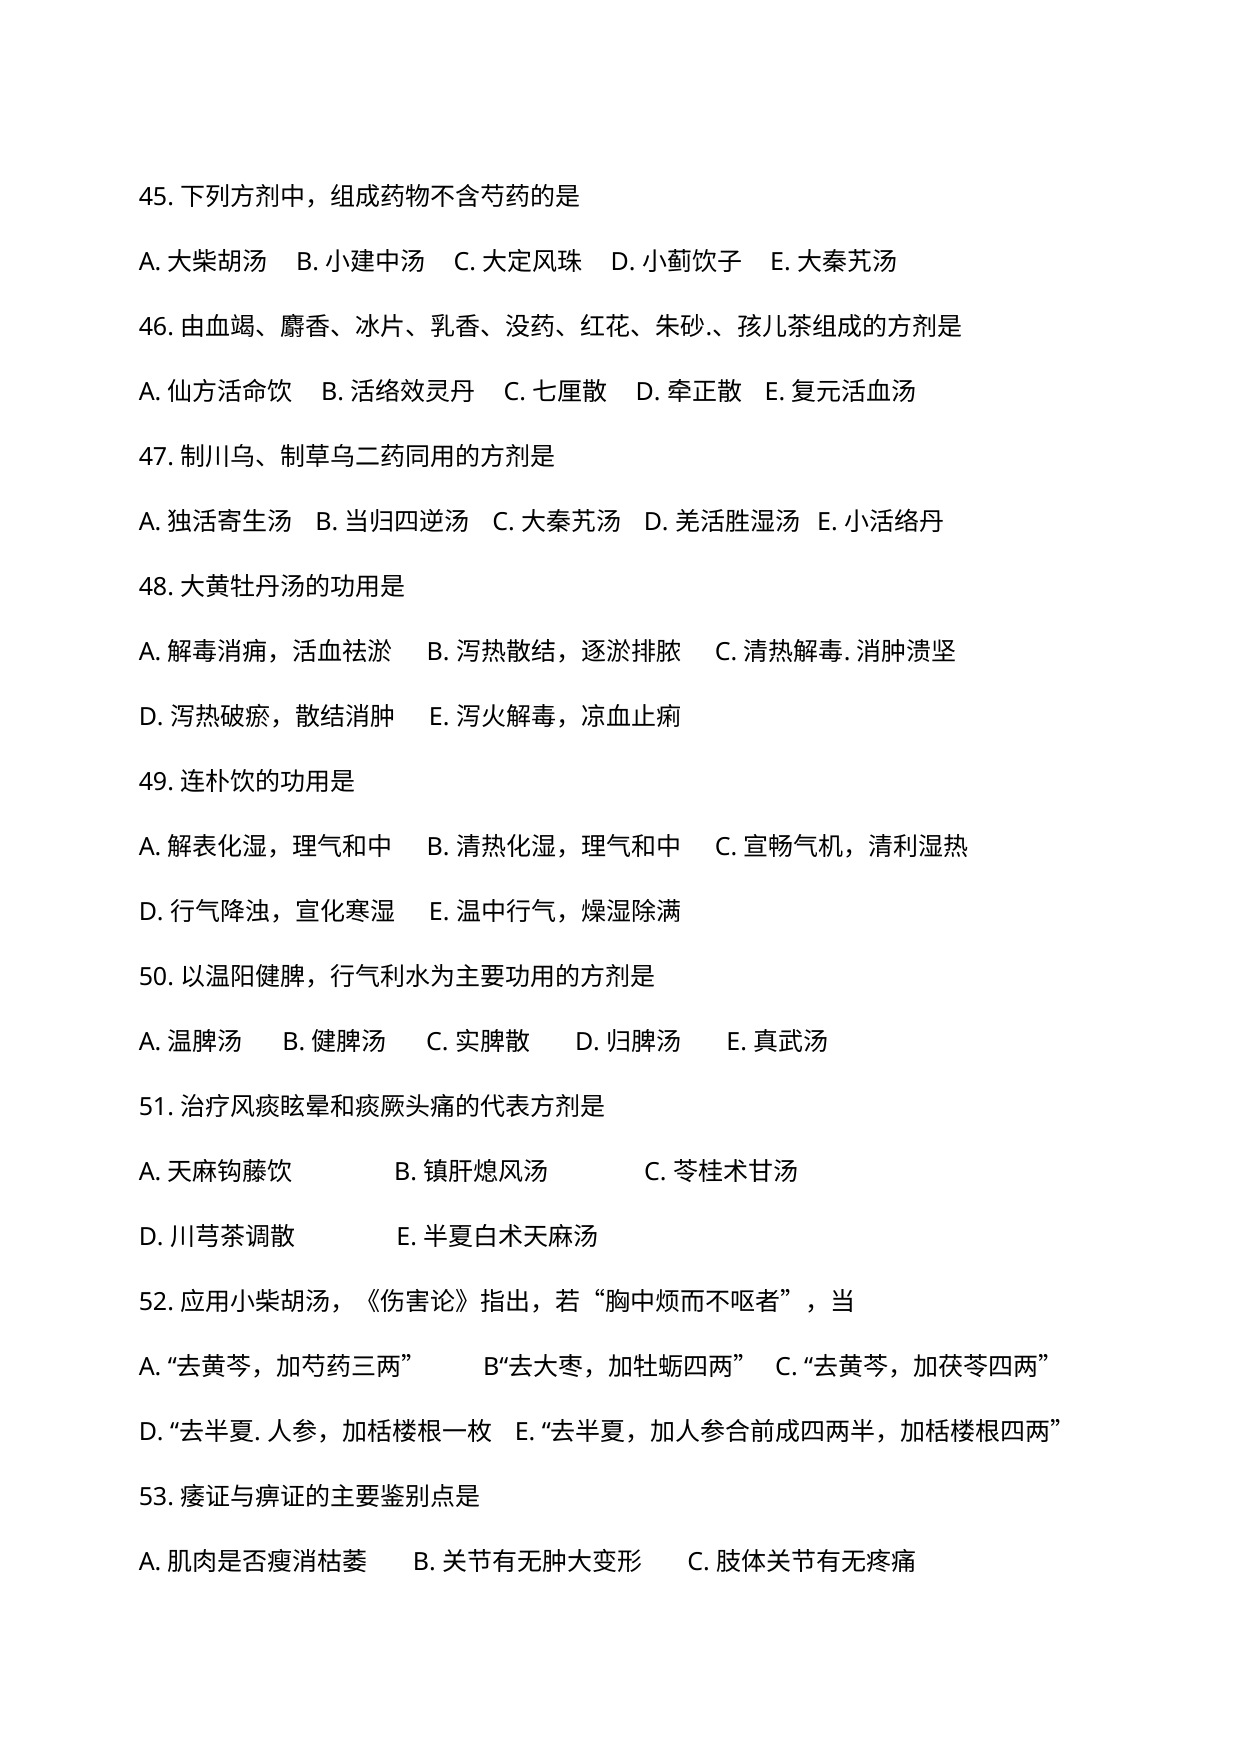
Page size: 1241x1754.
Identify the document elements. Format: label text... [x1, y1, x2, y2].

text A. 解毒消痈，活血祛淤 B. 泻热散结，逐淤排脓 C. 清热解毒. 消肿溃坚 [112, 617, 1128, 682]
text A. 仙方活命饮 B. 活络效灵丹 C. 七厘散 D. 牵正散 E. 复元活血汤 [112, 357, 1128, 422]
text A. 温脾汤 B. 健脾汤 C. 实脾散 D. 归脾汤 E. 真武汤 [112, 1007, 1128, 1072]
text A. 独活寄生汤 B. 当归四逆汤 C. 大秦艽汤 D. 羌活胜湿汤 E. 小活络丹 [112, 487, 1128, 552]
text 51. 治疗风痰眩晕和痰厥头痛的代表方剂是 [112, 1072, 1128, 1137]
text 53. 痿证与痹证的主要鉴别点是 [112, 1462, 1128, 1527]
text 46. 由血竭、麝香、冰片、乳香、没药、红花、朱砂.、孩儿茶组成的方剂是 [112, 292, 1128, 357]
text D. 泻热破瘀，散结消肿 E. 泻火解毒，凉血止痢 [112, 682, 1128, 747]
text D. 川芎茶调散 E. 半夏白术天麻汤 [112, 1202, 1128, 1267]
text 47. 制川乌、制草乌二药同用的方剂是 [112, 422, 1128, 487]
text A. “去黄芩，加芍药三两” B“去大枣，加牡蛎四两” C. “去黄芩，加茯苓四两” [112, 1332, 1128, 1397]
text D. 行气降浊，宣化寒湿 E. 温中行气，燥湿除满 [112, 877, 1128, 942]
text A. 肌肉是否瘦消枯萎 B. 关节有无肿大变形 C. 肢体关节有无疼痛 [112, 1527, 1128, 1592]
text A. 天麻钩藤饮 B. 镇肝熄风汤 C. 苓桂术甘汤 [112, 1137, 1128, 1202]
text 49. 连朴饮的功用是 [112, 747, 1128, 812]
text 52. 应用小柴胡汤，《伤害论》指出，若“胸中烦而不呕者”，当 [112, 1267, 1128, 1332]
text A. 大柴胡汤 B. 小建中汤 C. 大定风珠 D. 小蓟饮子 E. 大秦艽汤 [112, 227, 1128, 292]
text D. “去半夏. 人参，加栝楼根一枚 E. “去半夏，加人参合前成四两半，加栝楼根四两” [112, 1397, 1128, 1462]
text A. 解表化湿，理气和中 B. 清热化湿，理气和中 C. 宣畅气机，清利湿热 [112, 812, 1128, 877]
text 50. 以温阳健脾，行气利水为主要功用的方剂是 [112, 942, 1128, 1007]
text 45. 下列方剂中，组成药物不含芍药的是 [112, 162, 1128, 227]
text 48. 大黄牡丹汤的功用是 [112, 552, 1128, 617]
